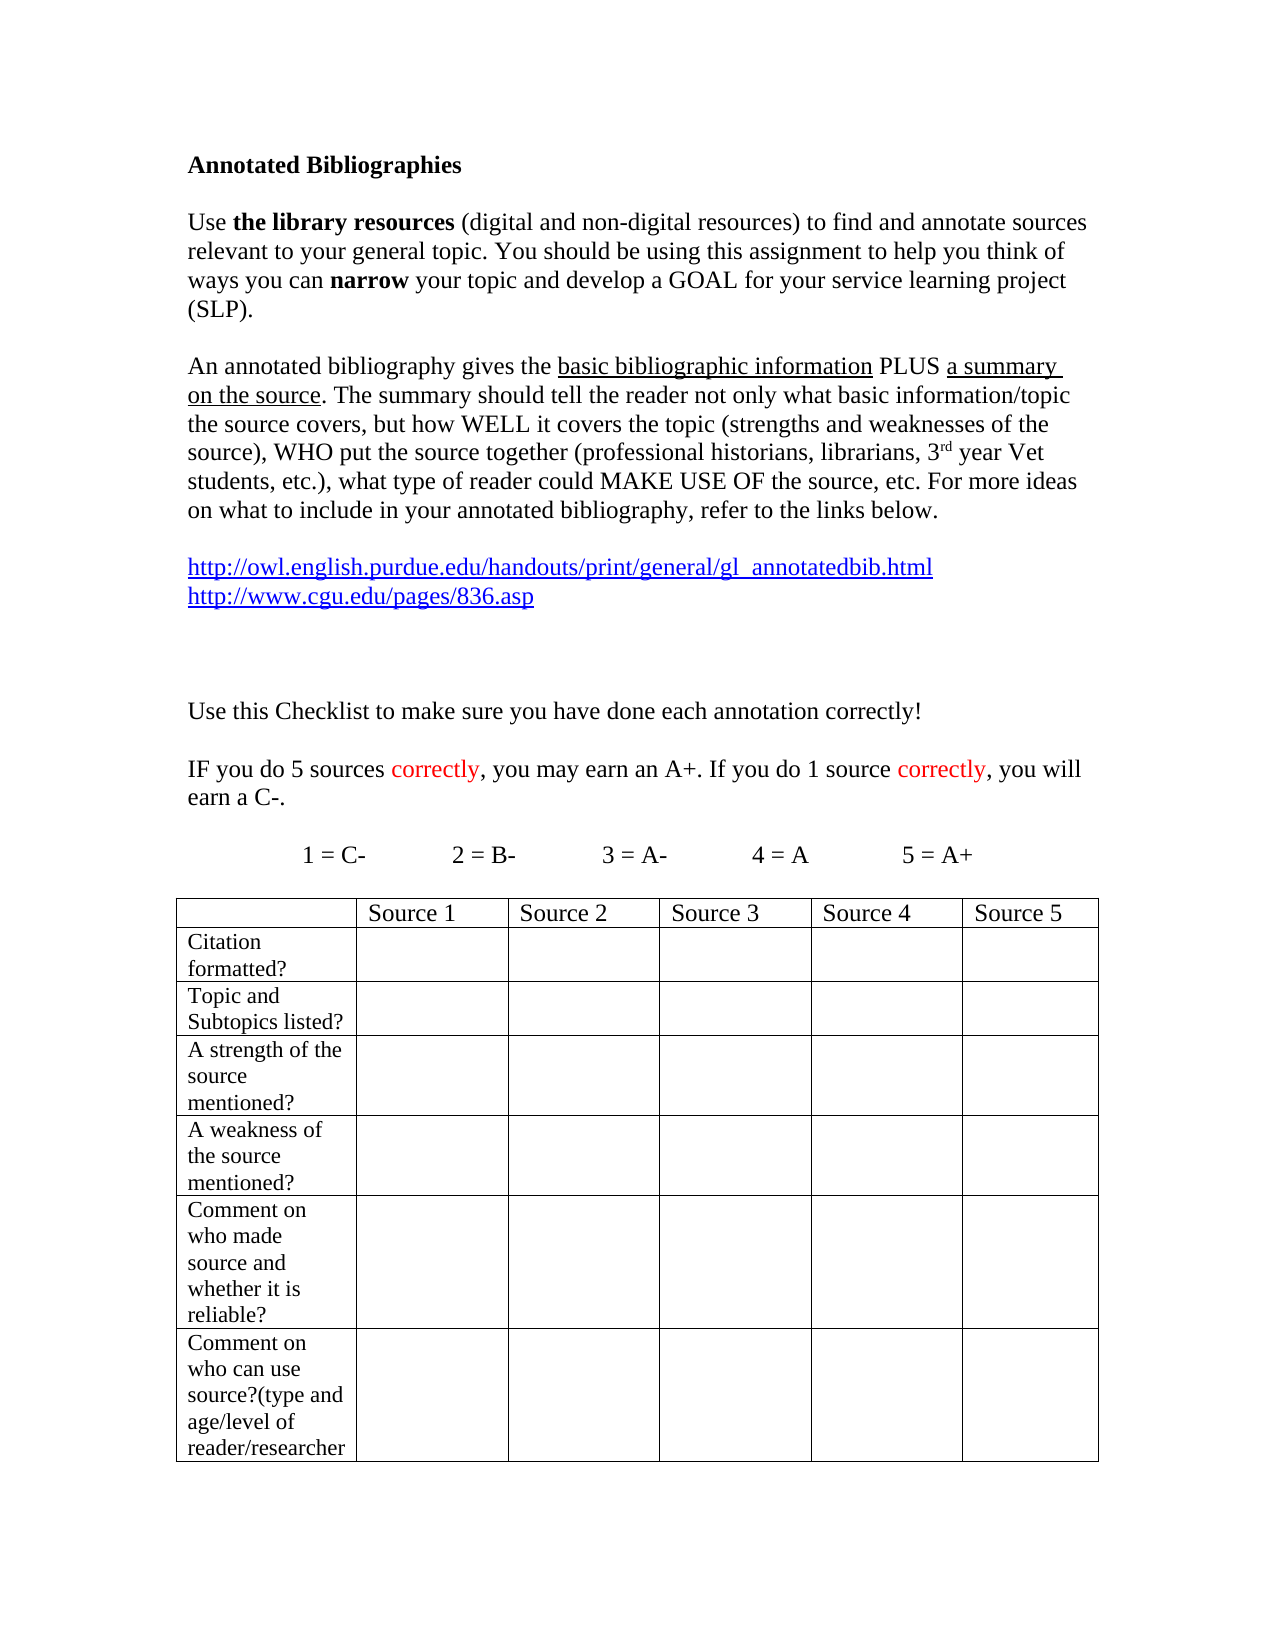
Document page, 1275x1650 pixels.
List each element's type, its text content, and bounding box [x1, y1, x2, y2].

table_cell [660, 1329, 811, 1461]
table_cell [963, 1116, 1098, 1195]
table_cell [963, 1196, 1098, 1328]
table_cell Comment on who made source and whether it is reliable? [177, 1196, 356, 1328]
table_cell [812, 982, 962, 1035]
table_cell [963, 1329, 1098, 1461]
table_cell Topic and Subtopics listed? [177, 982, 356, 1035]
table_cell [357, 928, 508, 981]
table_cell [509, 928, 659, 981]
table_cell [357, 1036, 508, 1115]
table_cell [357, 1116, 508, 1195]
table_cell [812, 1196, 962, 1328]
text 1 = C- 2 = B- 3 = A- 4 = A 5 = A+ [187, 840, 1087, 869]
table_header Source 5 [963, 899, 1098, 927]
table_header Source 2 [509, 899, 659, 927]
table_cell [660, 1196, 811, 1328]
table_cell [660, 1116, 811, 1195]
text Use the library resources (digital and non-digital resources) to find and annotate sources relevant to your general topic. You should be using this assignment to help you think of ways you can narrow your topic and develop a GOAL for your service learning project (SLP). [187, 207, 1087, 322]
text IF you do 5 sources correctly, you may earn an A+. If you do 1 source correctly, you will earn a C-. [187, 754, 1087, 811]
text An annotated bibliography gives the basic bibliographic information PLUS a summary on the source. The summary should tell the reader not only what basic information/topic the source covers, but how WELL it covers the topic (strengths and weaknesses of the source), WHO put the source together (professional historians, librarians, 3rd year Vet students, etc.), what type of reader could MAKE USE OF the source, etc. For more ideas on what to include in your annotated bibliography, refer to the links below. [187, 351, 1087, 524]
table_cell A strength of the source mentioned? [177, 1036, 356, 1115]
table_cell [509, 1329, 659, 1461]
text Use this Checklist to make sure you have done each annotation correctly! [187, 696, 1087, 725]
table_cell Comment on who can use source?(type and age/level of reader/researcher [177, 1329, 356, 1461]
table_cell [509, 1036, 659, 1115]
table_cell A weakness of the source mentioned? [177, 1116, 356, 1195]
table_cell [509, 982, 659, 1035]
table_cell [963, 1036, 1098, 1115]
table_cell [357, 1196, 508, 1328]
table_cell [509, 1116, 659, 1195]
table_cell [660, 928, 811, 981]
table_cell [812, 1116, 962, 1195]
table_cell [357, 982, 508, 1035]
table_cell [812, 1329, 962, 1461]
table_cell [812, 1036, 962, 1115]
text http://www.cgu.edu/pages/836.asp [187, 581, 1087, 610]
table_cell [509, 1196, 659, 1328]
text http://owl.english.purdue.edu/handouts/print/general/gl_annotatedbib.html [187, 552, 1087, 581]
table_cell Citation formatted? [177, 928, 356, 981]
table_cell [660, 1036, 811, 1115]
table_header [177, 899, 356, 927]
table_cell [963, 982, 1098, 1035]
table_header Source 3 [660, 899, 811, 927]
table_header Source 1 [357, 899, 508, 927]
table_header Source 4 [812, 899, 962, 927]
text Annotated Bibliographies [187, 150, 1087, 179]
table_cell [660, 982, 811, 1035]
table_cell [963, 928, 1098, 981]
table_cell [357, 1329, 508, 1461]
table_cell [812, 928, 962, 981]
